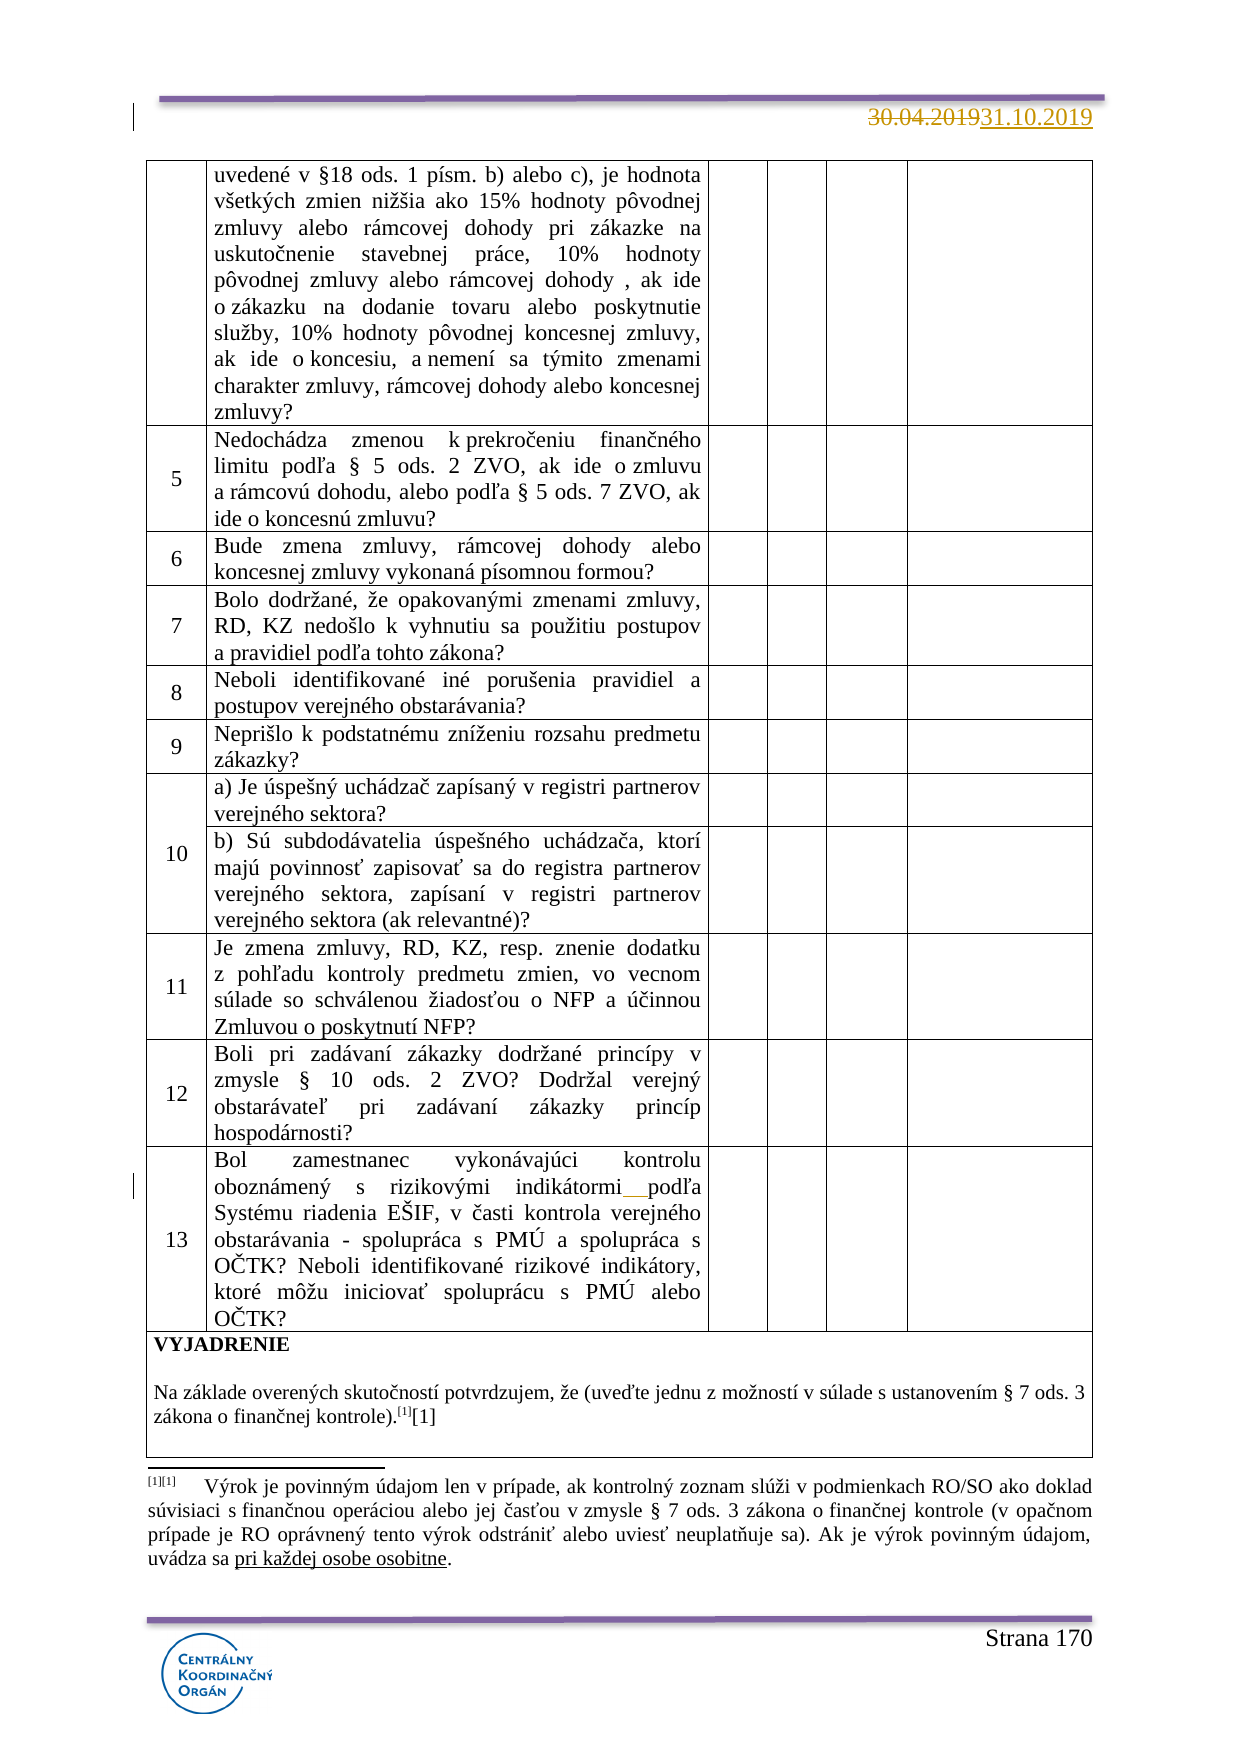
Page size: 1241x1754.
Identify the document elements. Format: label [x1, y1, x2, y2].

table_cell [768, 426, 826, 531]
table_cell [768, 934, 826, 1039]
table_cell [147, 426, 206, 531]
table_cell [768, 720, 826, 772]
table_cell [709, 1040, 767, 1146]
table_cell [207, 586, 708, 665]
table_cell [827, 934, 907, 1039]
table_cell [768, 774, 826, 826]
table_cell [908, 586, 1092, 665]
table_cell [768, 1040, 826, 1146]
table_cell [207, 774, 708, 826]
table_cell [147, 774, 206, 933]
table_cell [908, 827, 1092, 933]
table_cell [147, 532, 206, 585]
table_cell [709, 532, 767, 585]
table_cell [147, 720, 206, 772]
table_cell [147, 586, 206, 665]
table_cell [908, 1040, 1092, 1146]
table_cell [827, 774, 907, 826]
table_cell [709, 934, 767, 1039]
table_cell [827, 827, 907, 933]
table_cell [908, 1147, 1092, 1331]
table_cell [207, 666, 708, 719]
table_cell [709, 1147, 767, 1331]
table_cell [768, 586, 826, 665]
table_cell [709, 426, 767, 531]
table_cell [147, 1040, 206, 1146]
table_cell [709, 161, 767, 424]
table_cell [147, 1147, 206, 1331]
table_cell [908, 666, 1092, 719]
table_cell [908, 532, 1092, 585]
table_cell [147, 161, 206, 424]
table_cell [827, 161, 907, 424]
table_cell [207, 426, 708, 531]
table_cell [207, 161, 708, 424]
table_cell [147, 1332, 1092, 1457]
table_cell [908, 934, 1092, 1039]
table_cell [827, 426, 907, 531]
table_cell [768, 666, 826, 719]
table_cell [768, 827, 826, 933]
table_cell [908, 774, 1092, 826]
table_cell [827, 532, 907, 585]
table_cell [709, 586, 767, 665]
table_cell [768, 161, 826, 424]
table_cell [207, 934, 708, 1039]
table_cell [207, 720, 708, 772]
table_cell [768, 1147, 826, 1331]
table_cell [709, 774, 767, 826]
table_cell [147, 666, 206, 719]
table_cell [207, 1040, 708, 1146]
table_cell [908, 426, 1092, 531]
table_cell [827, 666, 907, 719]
picture [159, 1631, 272, 1713]
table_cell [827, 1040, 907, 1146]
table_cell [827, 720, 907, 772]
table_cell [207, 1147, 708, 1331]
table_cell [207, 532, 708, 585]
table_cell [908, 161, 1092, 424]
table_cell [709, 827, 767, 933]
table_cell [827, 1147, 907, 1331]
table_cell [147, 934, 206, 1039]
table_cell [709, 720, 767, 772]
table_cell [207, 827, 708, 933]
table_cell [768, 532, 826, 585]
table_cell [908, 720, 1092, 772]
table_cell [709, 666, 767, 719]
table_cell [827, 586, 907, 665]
